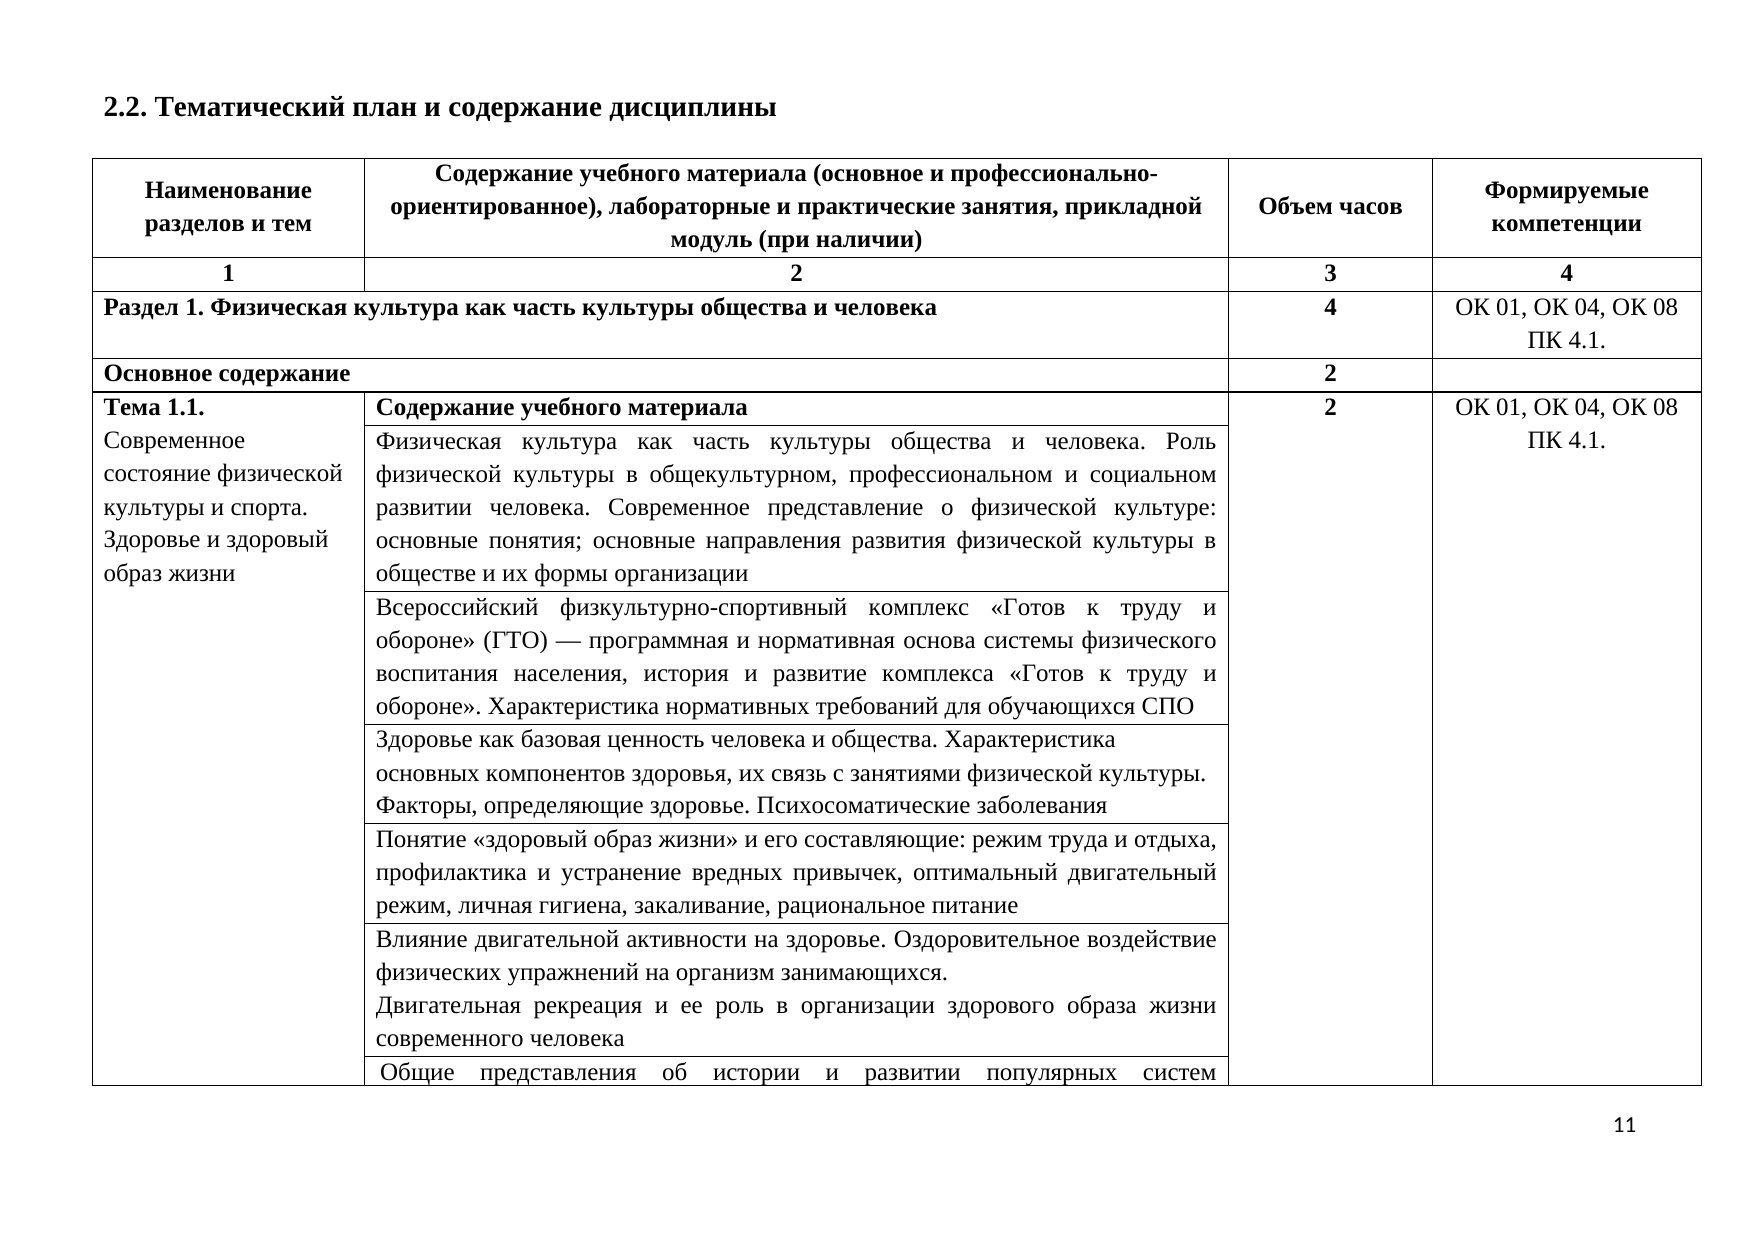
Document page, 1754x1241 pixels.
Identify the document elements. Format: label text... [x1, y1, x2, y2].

table_cell Влияние двигательной активности на здоровье. Оздоровительное воздействие физических упражнений на организм занимающихся. Двигательная рекреация и ее роль в организации здорового образа жизни современного человека [365, 924, 1228, 1056]
table_cell ОК 01, ОК 04, ОК 08 ПК 4.1. [1433, 393, 1701, 1085]
text 2.2. Тематический план и содержание дисциплины [103, 89, 1636, 122]
table_cell 2 [1229, 359, 1432, 391]
table_cell Тема 1.1. Современное состояние физической культуры и спорта. Здоровье и здоровый образ жизни [93, 393, 364, 1085]
table_cell Понятие «здоровый образ жизни» и его составляющие: режим труда и отдыха, профилактика и устранение вредных привычек, оптимальный двигательный режим, личная гигиена, закаливание, рациональное питание [365, 824, 1228, 923]
table_cell 2 [365, 258, 1228, 291]
table_cell Физическая культура как часть культуры общества и человека. Роль физической культуры в общекультурном, профессиональном и социальном развитии человека. Современное представление о физической культуре: основные понятия; основные направления развития физической культуры в обществе и их формы организации [365, 426, 1228, 591]
table_header Наименование разделов и тем [93, 159, 364, 257]
table_cell 4 [1433, 258, 1701, 291]
table_cell 2 [1229, 393, 1432, 1085]
table_cell 3 [1229, 258, 1432, 291]
table_cell ОК 01, ОК 04, ОК 08 ПК 4.1. [1433, 292, 1701, 357]
table_cell 1 [93, 258, 364, 291]
table_cell Раздел 1. Физическая культура как часть культуры общества и человека [93, 292, 1228, 357]
table_cell [1433, 359, 1701, 391]
table_header Формируемые компетенции [1433, 159, 1701, 257]
table_cell Основное содержание [93, 359, 1228, 391]
table_cell Здоровье как базовая ценность человека и общества. Характеристика основных компонентов здоровья, их связь с занятиями физической культуры. Факторы, определяющие здоровье. Психосоматические заболевания [365, 725, 1228, 823]
table_header Содержание учебного материала (основное и профессионально-ориентированное), лабораторные и практические занятия, прикладной модуль (при наличии) [365, 159, 1228, 257]
table_cell Содержание учебного материала [365, 393, 1228, 425]
table_cell Всероссийский физкультурно-спортивный комплекс «Готов к труду и обороне» (ГТО) — программная и нормативная основа системы физического воспитания населения, история и развитие комплекса «Готов к труду и обороне». Характеристика нормативных требований для обучающихся СПО [365, 592, 1228, 723]
table_cell 4 [1229, 292, 1432, 357]
table_header Объем часов [1229, 159, 1432, 257]
